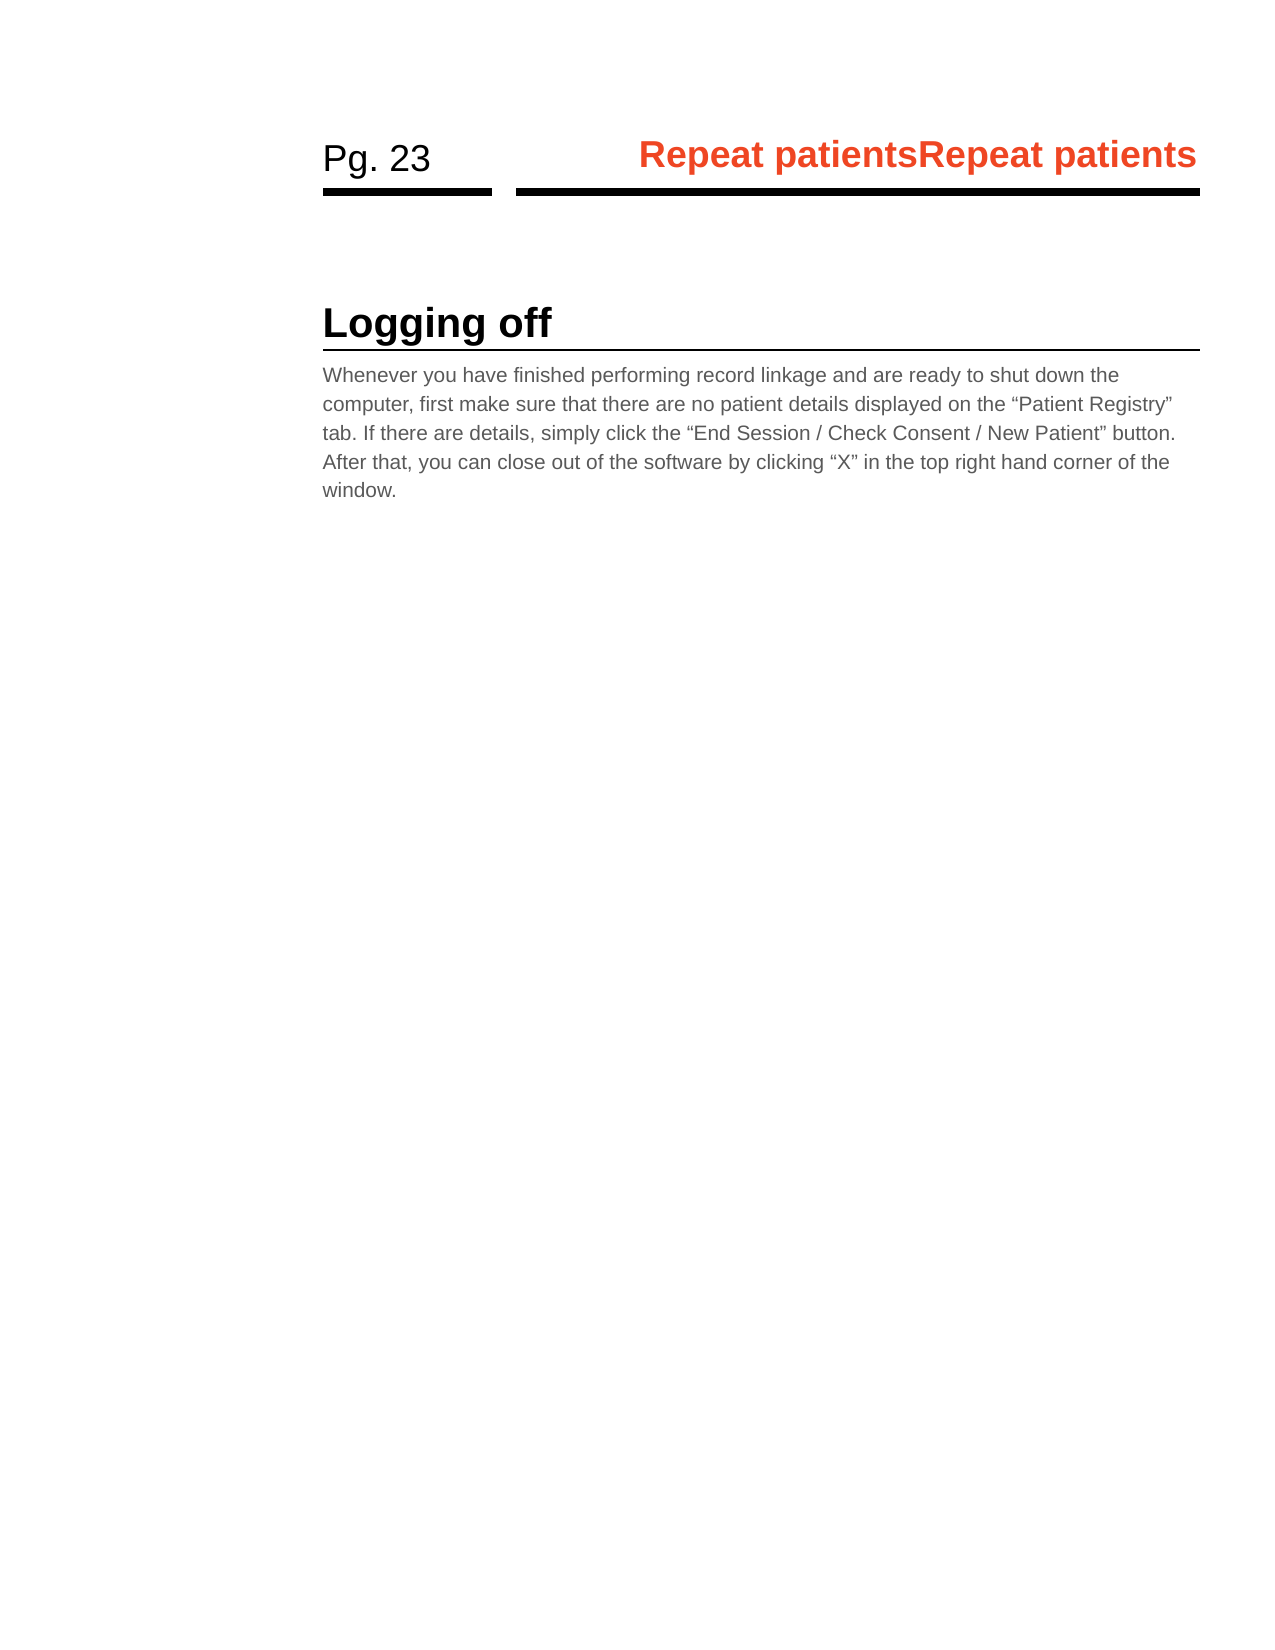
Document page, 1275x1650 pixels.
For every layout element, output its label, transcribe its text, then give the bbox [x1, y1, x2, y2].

subtitle Logging off [322, 299, 1200, 351]
list Whenever you have finished performing record linkage and are ready to shut down the computer, first make sure that there are no patient details displayed on the “Patient Registry” tab. If there are details, simply click the “End Session / Check Consent / New Patient” button. After that, you can close out of the software by clicking “X” in the top right hand corner of the window. [322, 363, 1200, 502]
